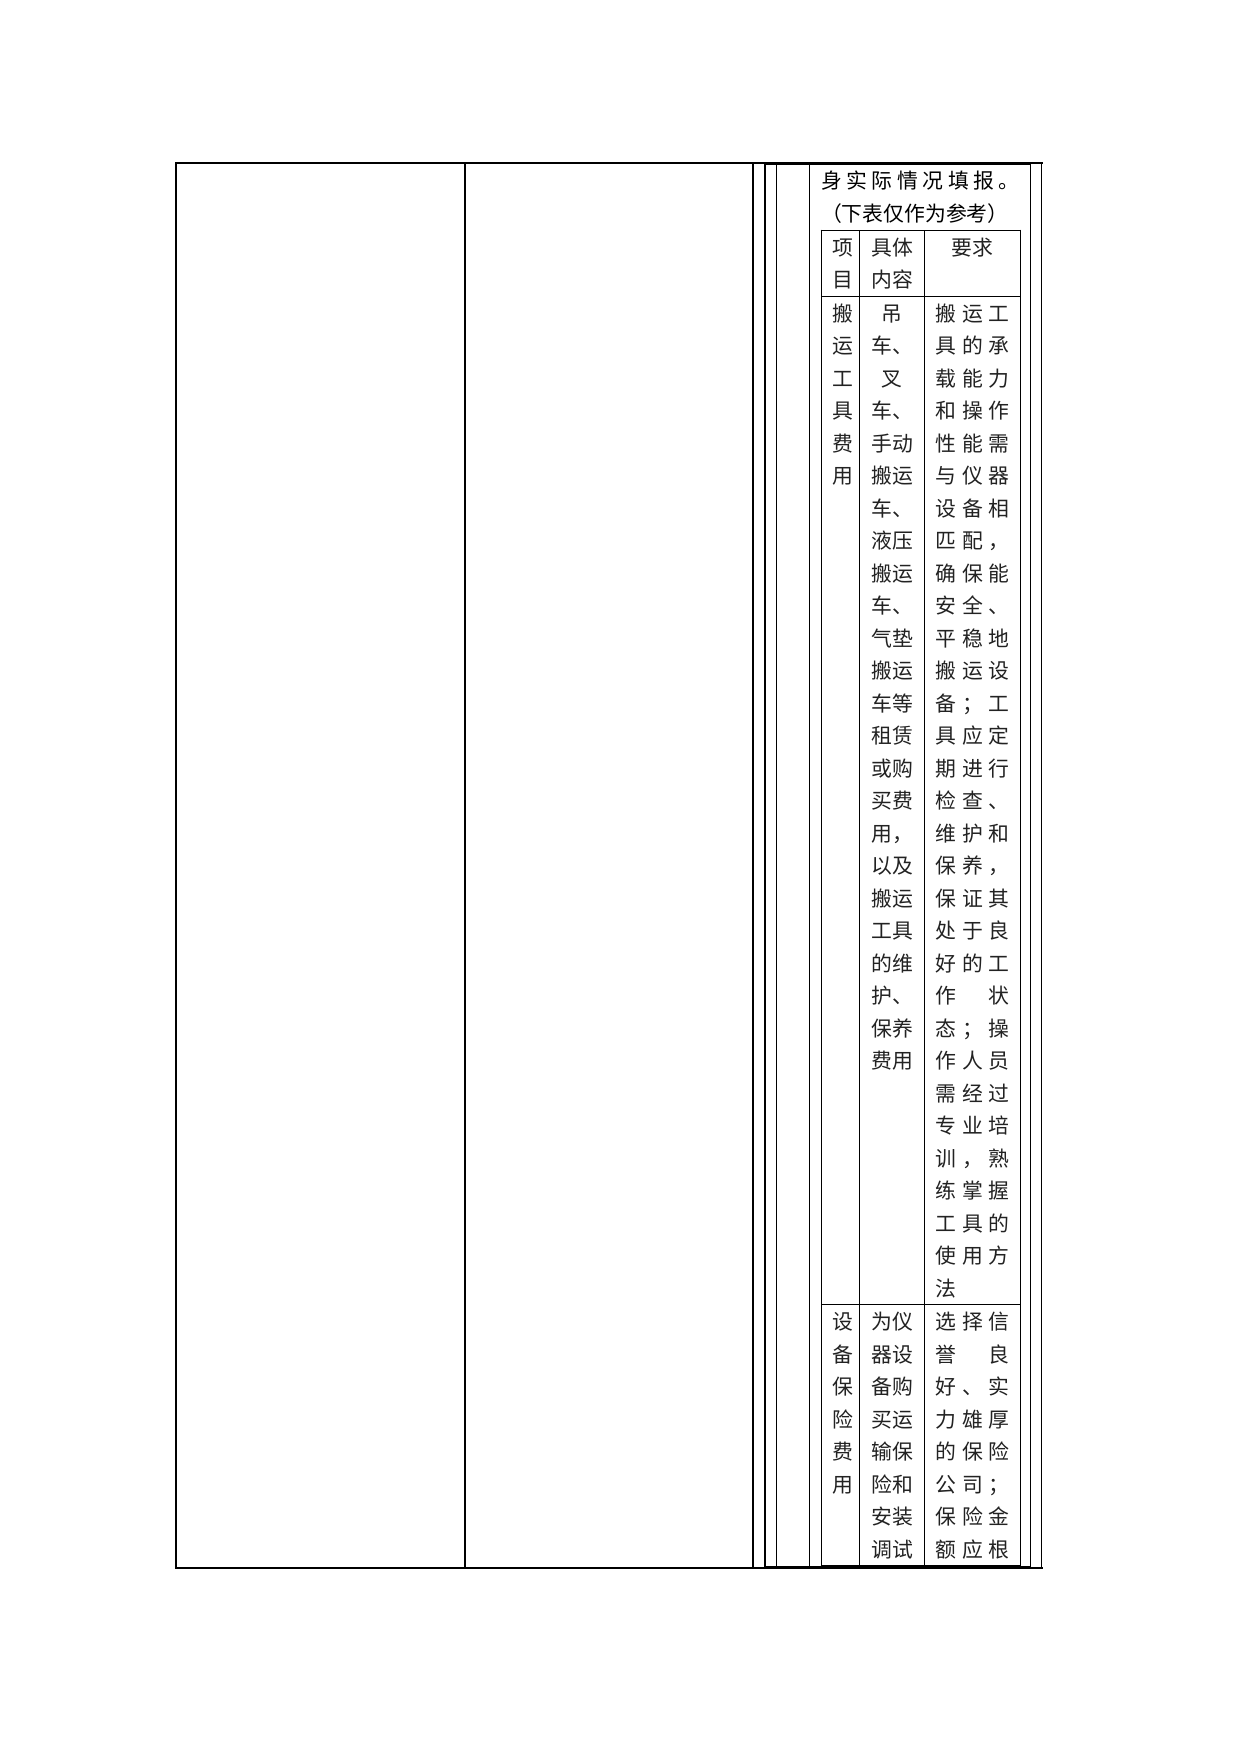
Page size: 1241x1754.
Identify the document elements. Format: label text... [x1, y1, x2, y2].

table_cell [1031, 164, 1041, 1567]
table_cell [766, 165, 776, 1566]
table_cell [754, 164, 764, 1567]
table_cell [777, 165, 809, 1566]
table_cell [810, 165, 1030, 1566]
table_cell [466, 164, 752, 1567]
table_cell 1 [177, 164, 464, 1567]
